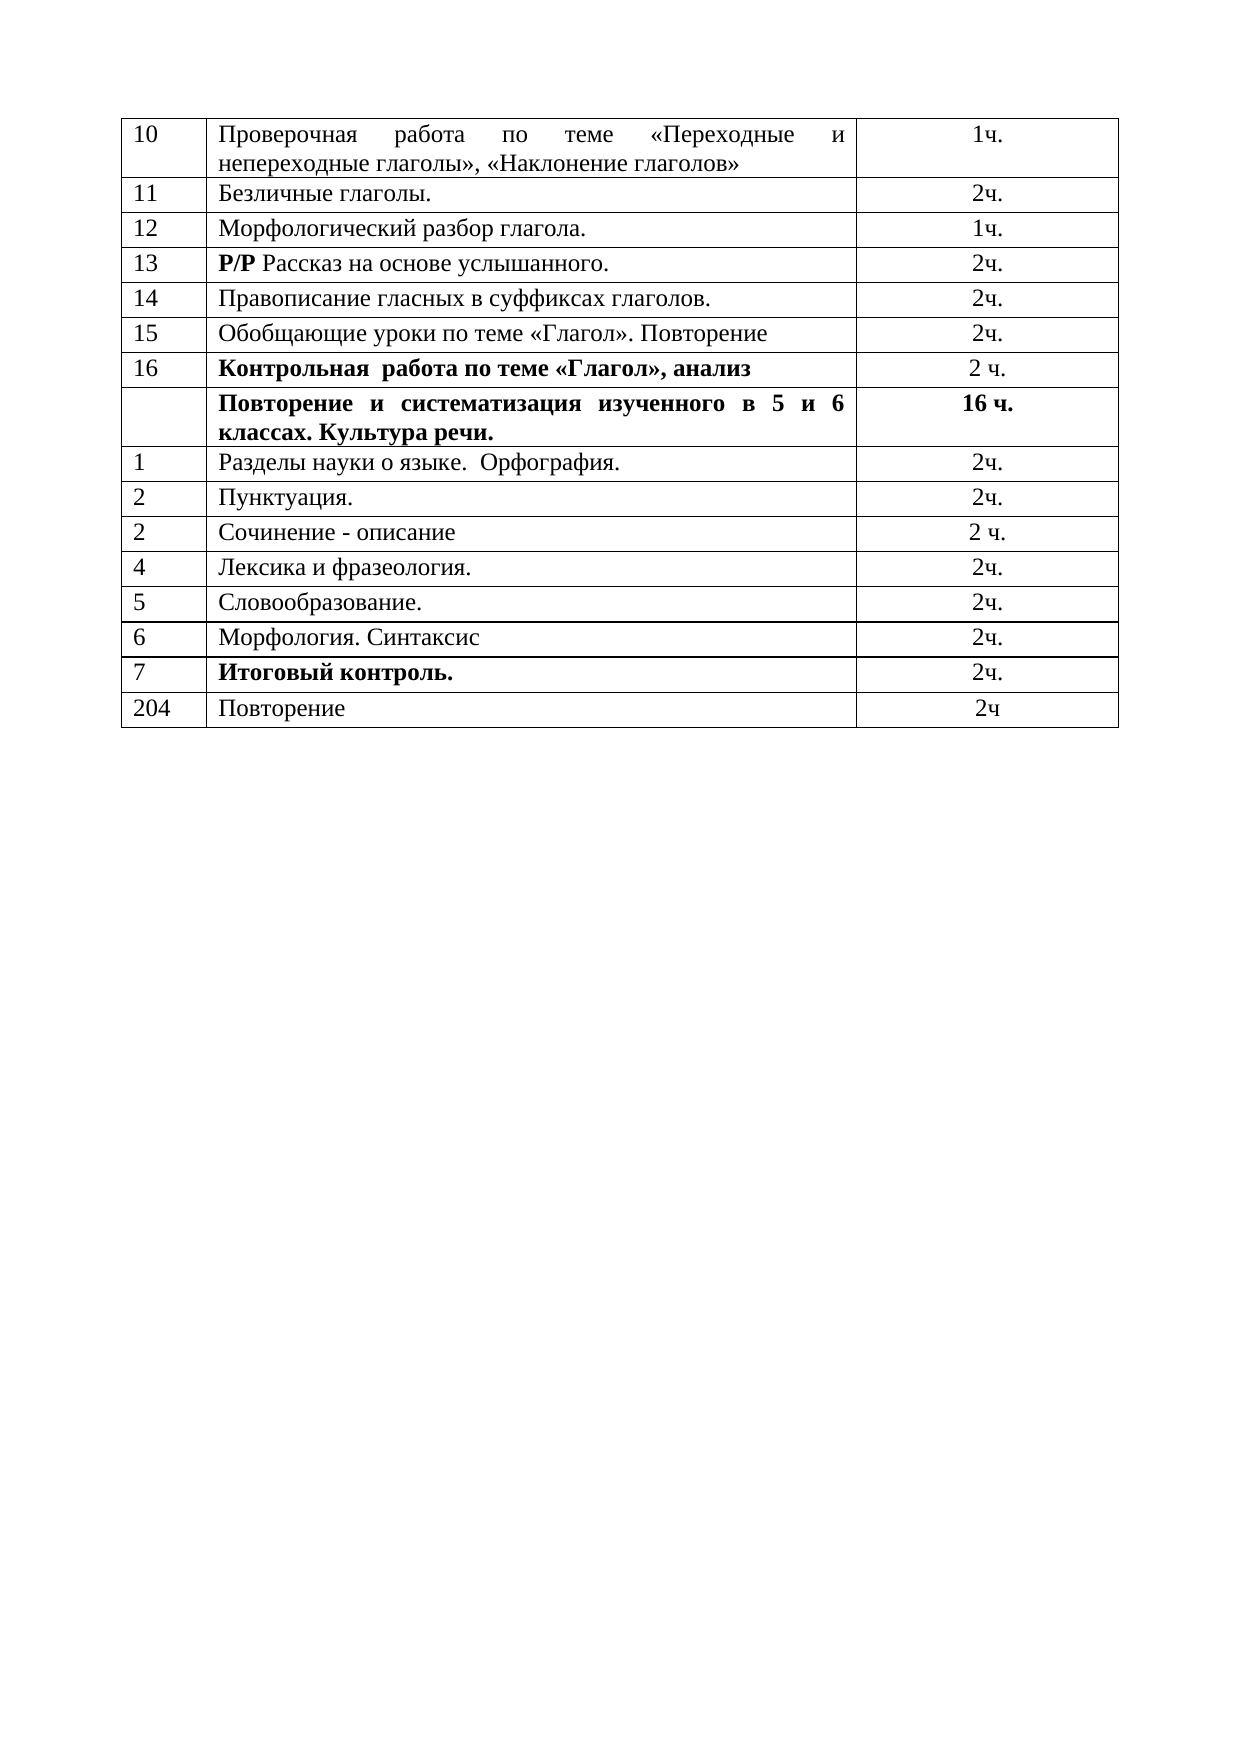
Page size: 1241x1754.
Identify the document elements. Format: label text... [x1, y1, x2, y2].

table_cell 16 ч. [857, 388, 1118, 446]
table_cell Р/Р Рассказ на основе услышанного. [207, 248, 856, 282]
table_cell 14 [122, 283, 206, 317]
table_cell 2ч. [857, 447, 1118, 481]
table_cell 2ч. [857, 178, 1118, 212]
table_cell 5 [122, 587, 206, 621]
table_cell 1ч. [857, 119, 1118, 177]
table_cell Проверочная работа по теме «Переходные и непереходные глаголы», «Наклонение глаголов» [207, 119, 856, 177]
table_cell 2ч. [857, 248, 1118, 282]
table_cell 204 [122, 693, 206, 727]
table_cell 2ч. [857, 623, 1118, 656]
table_cell 6 [122, 623, 206, 656]
table_cell 10 [122, 119, 206, 177]
table_cell Разделы науки о языке. Орфография. [207, 447, 856, 481]
table_cell Морфологический разбор глагола. [207, 213, 856, 247]
table_cell Повторение и систематизация изученного в 5 и 6 классах. Культура речи. [207, 388, 856, 446]
table_cell Лексика и фразеология. [207, 552, 856, 586]
table_cell 2 [122, 517, 206, 551]
table_cell 2ч. [857, 283, 1118, 317]
table_cell [122, 388, 206, 446]
table_cell 2ч [857, 693, 1118, 727]
table_cell 16 [122, 353, 206, 387]
table_cell 12 [122, 213, 206, 247]
table_cell Повторение [207, 693, 856, 727]
table_cell Сочинение - описание [207, 517, 856, 551]
table_cell 4 [122, 552, 206, 586]
table_cell 11 [122, 178, 206, 212]
table_cell 2ч. [857, 552, 1118, 586]
table_cell 2ч. [857, 318, 1118, 352]
table_cell 1 [122, 447, 206, 481]
table_cell Словообразование. [207, 587, 856, 621]
table_cell Обобщающие уроки по теме «Глагол». Повторение [207, 318, 856, 352]
table_cell Контрольная работа по теме «Глагол», анализ [207, 353, 856, 387]
table_cell Морфология. Синтаксис [207, 623, 856, 656]
table_cell Правописание гласных в суффиксах глаголов. [207, 283, 856, 317]
table_cell 2 [122, 482, 206, 516]
table_cell 7 [122, 658, 206, 692]
table_cell 13 [122, 248, 206, 282]
table_cell Итоговый контроль. [207, 658, 856, 692]
table_cell 1ч. [857, 213, 1118, 247]
table_cell Безличные глаголы. [207, 178, 856, 212]
table_cell 2ч. [857, 658, 1118, 692]
table_cell 2ч. [857, 482, 1118, 516]
table_cell 2 ч. [857, 353, 1118, 387]
table_cell 15 [122, 318, 206, 352]
table_cell 2 ч. [857, 517, 1118, 551]
table_cell 2ч. [857, 587, 1118, 621]
table_cell Пунктуация. [207, 482, 856, 516]
